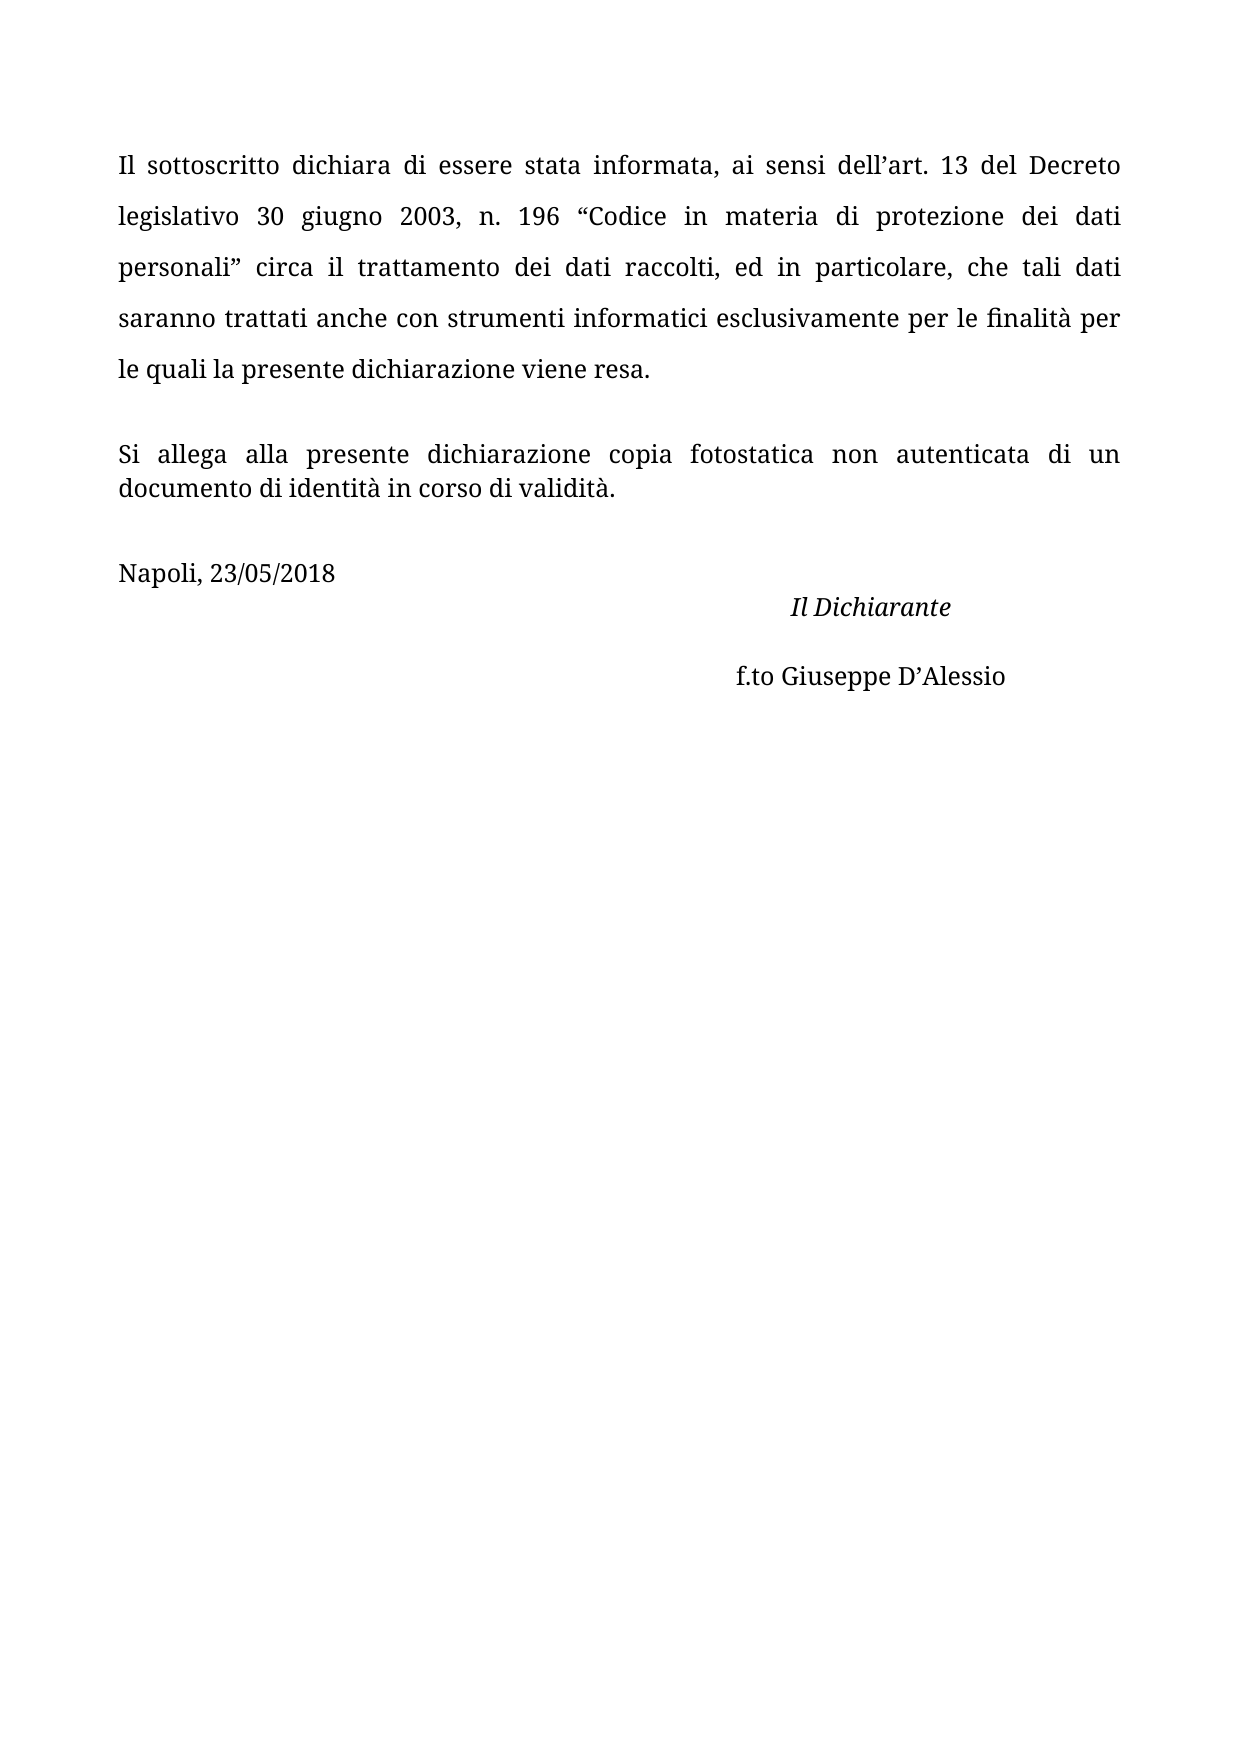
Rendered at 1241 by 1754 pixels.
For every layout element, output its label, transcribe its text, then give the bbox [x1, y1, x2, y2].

text Il sottoscritto dichiara di essere stata informata, ai sensi dell’art. 13 del Decreto legislativo 30 giugno 2003, n. 196 “Codice in materia di protezione dei dati personali” circa il trattamento dei dati raccolti, ed in particolare, che tali dati saranno trattati anche con strumenti informatici esclusivamente per le finalità per le quali la presente dichiarazione viene resa. [118, 148, 1122, 386]
text Si allega alla presente dichiarazione copia fotostatica non autenticata di un documento di identità in corso di validità. [118, 437, 1122, 505]
table_header Il Dichiarante f.to Giuseppe D’Alessio [616, 556, 1125, 692]
table_header Napoli, 23/05/2018 [107, 556, 616, 692]
